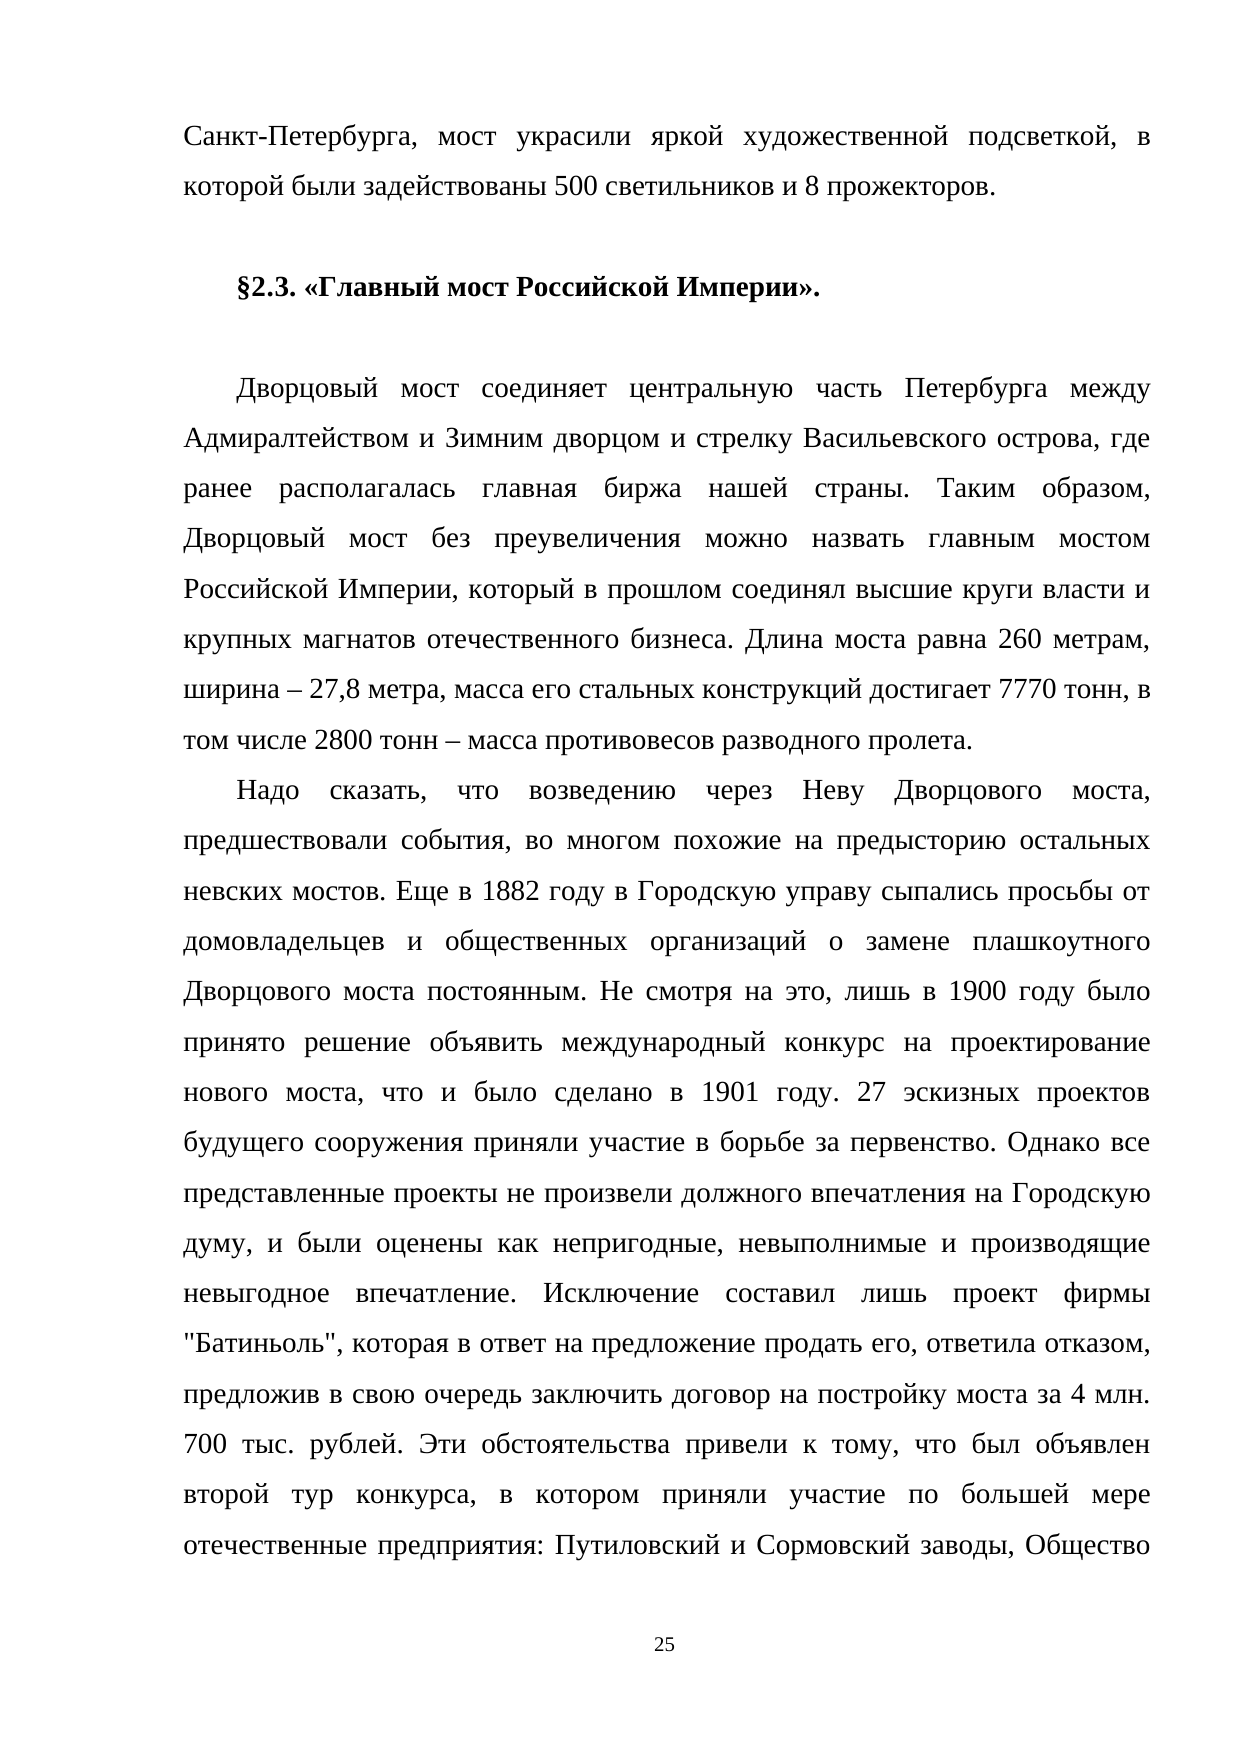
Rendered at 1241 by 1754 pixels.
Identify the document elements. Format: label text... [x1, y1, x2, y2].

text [183, 118, 1152, 202]
text §2.3. «Главный мост Российской Империи». [183, 269, 1152, 303]
text Дворцовый мост соединяет центральную часть Петербурга между Адмиралтейством и Зимним дворцом и стрелку Васильевского острова, где ранее располагалась главная биржа нашей страны. Таким образом, Дворцовый мост без преувеличения можно назвать главным мостом Российской Империи, который в прошлом соединял высшие круги власти и крупных магнатов отечественного бизнеса. Длина моста равна 260 метрам, ширина – 27,8 метра, масса его стальных конструкций достигает 7770 тонн, в том числе 2800 тонн – масса противовесов разводного пролета. [183, 370, 1152, 755]
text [183, 772, 1152, 1560]
